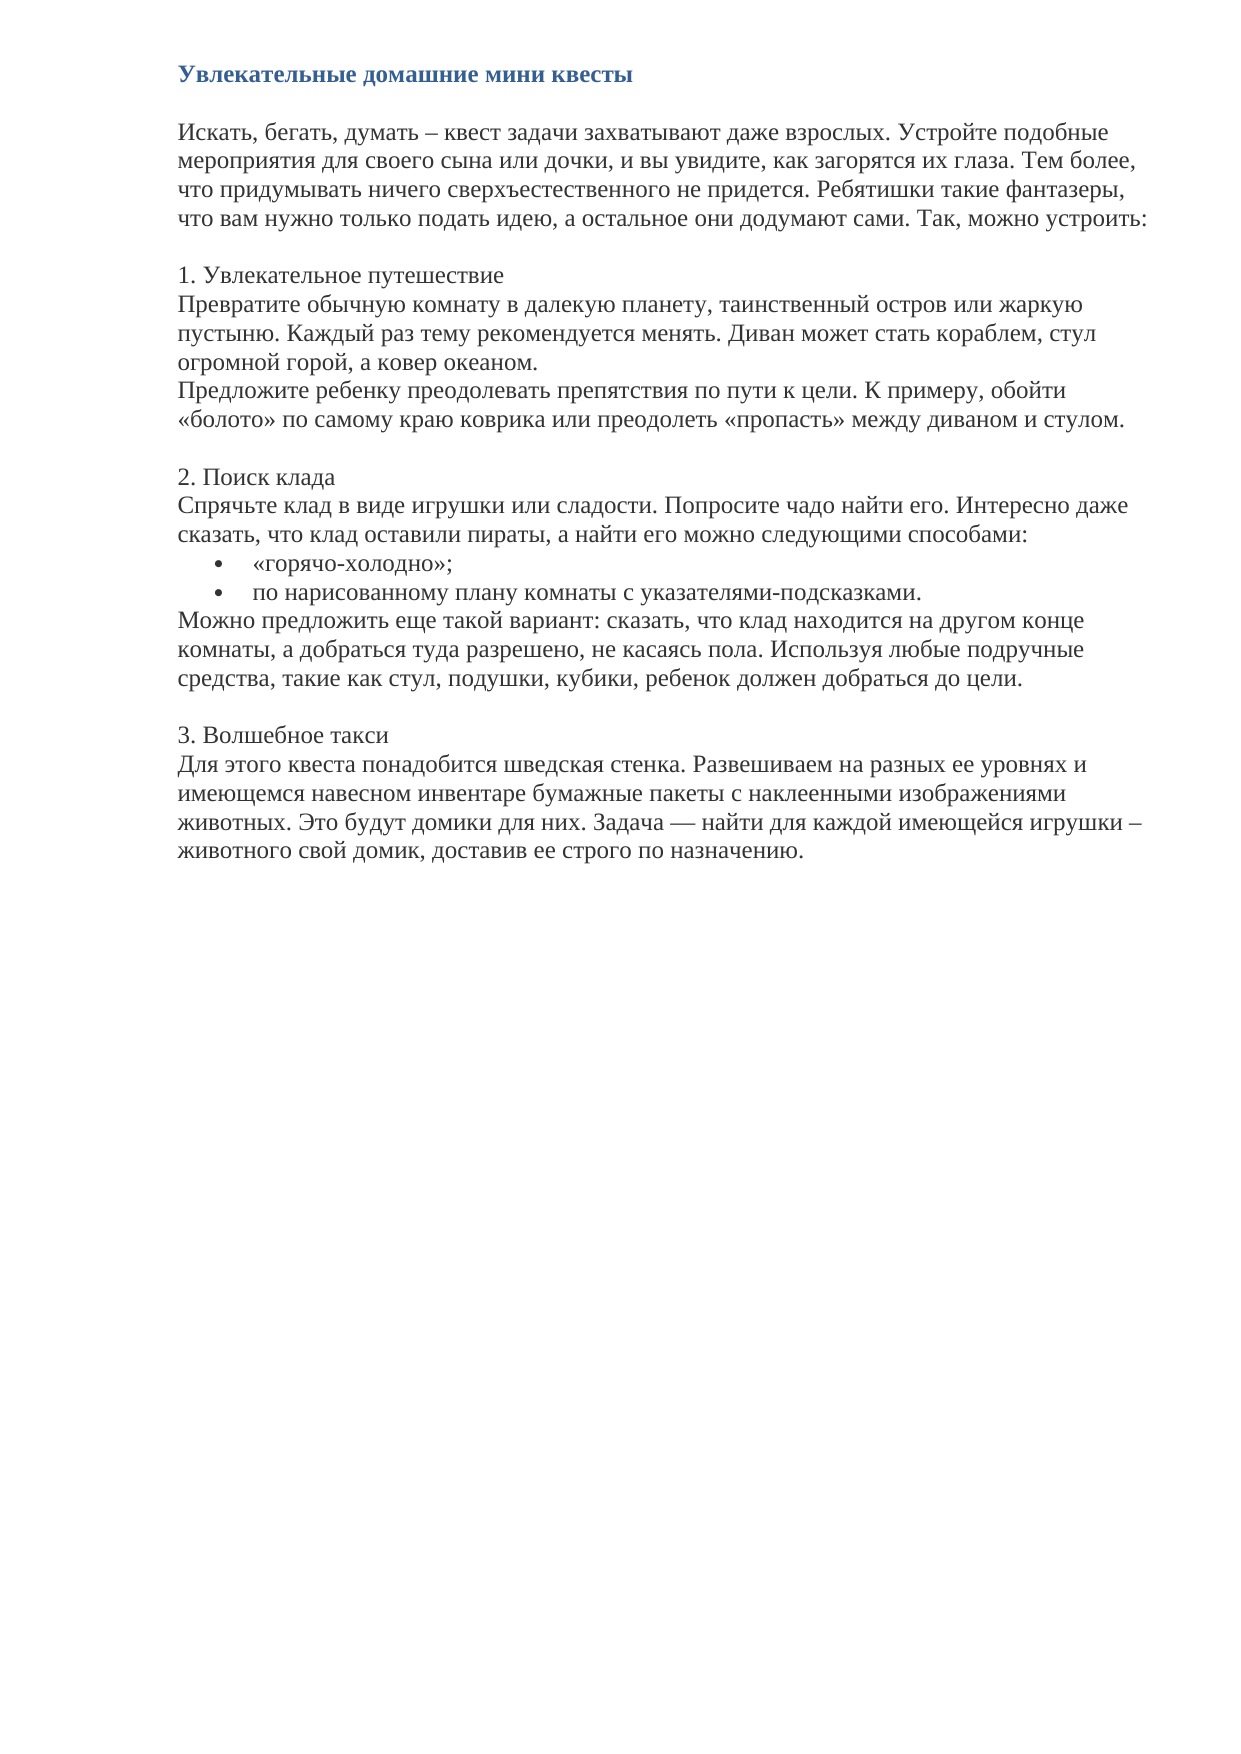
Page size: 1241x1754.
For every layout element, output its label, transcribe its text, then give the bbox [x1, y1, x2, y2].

text 1. Увлекательное путешествие [177, 260, 1152, 289]
text Для этого квеста понадобится шведская стенка. Развешиваем на разных ее уровнях и имеющемся навесном инвентаре бумажные пакеты с наклеенными изображениями животных. Это будут домики для них. Задача — найти для каждой имеющейся игрушки – животного свой домик, доставив ее строго по назначению. [177, 749, 1152, 864]
text Превратите обычную комнату в далекую планету, таинственный остров или жаркую пустыню. Каждый раз тему рекомендуется менять. Диван может стать кораблем, стул огромной горой, а ковер океаном. [177, 289, 1152, 375]
list «горячо-холодно»; [215, 548, 1152, 577]
text 2. Поиск клада [177, 462, 1152, 490]
text Увлекательные домашние мини квесты [177, 59, 1152, 88]
text Предложите ребенку преодолевать препятствия по пути к цели. К примеру, обойти «болото» по самому краю коврика или преодолеть «пропасть» между диваном и стулом. [177, 375, 1152, 433]
text 3. Волшебное такси [177, 720, 1152, 749]
list по нарисованному плану комнаты с указателями-подсказками. [215, 577, 1152, 605]
text Можно предложить еще такой вариант: сказать, что клад находится на другом конце комнаты, а добраться туда разрешено, не касаясь пола. Используя любые подручные средства, такие как стул, подушки, кубики, ребенок должен добраться до цели. [177, 605, 1152, 692]
text Искать, бегать, думать – квест задачи захватывают даже взрослых. Устройте подобные мероприятия для своего сына или дочки, и вы увидите, как загорятся их глаза. Тем более, что придумывать ничего сверхъестественного не придется. Ребятишки такие фантазеры, что вам нужно только подать идею, а остальное они додумают сами. Так, можно устроить: [177, 117, 1152, 232]
text Спрячьте клад в виде игрушки или сладости. Попросите чадо найти его. Интересно даже сказать, что клад оставили пираты, а найти его можно следующими способами: [177, 490, 1152, 548]
